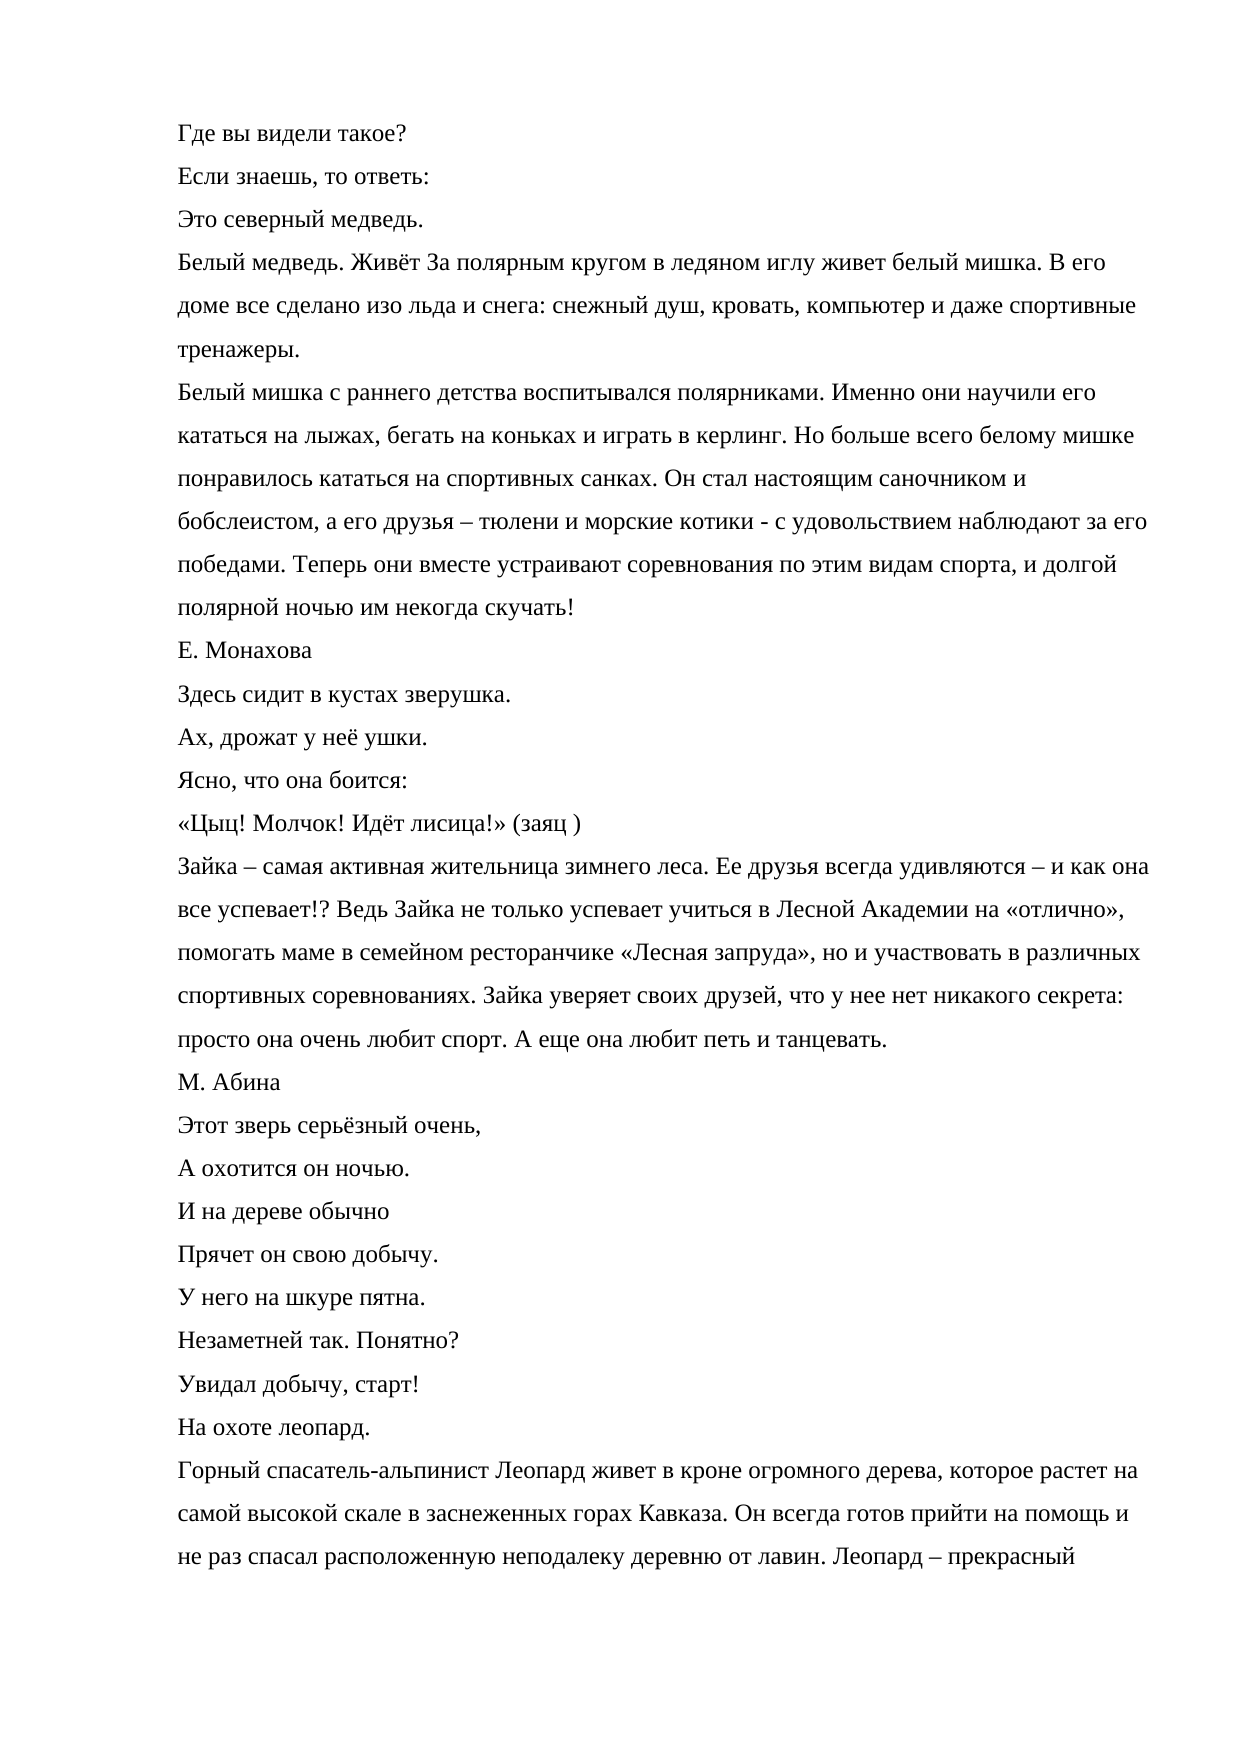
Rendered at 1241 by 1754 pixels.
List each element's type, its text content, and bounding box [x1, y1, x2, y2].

text Незаметней так. Понятно? [177, 1326, 1152, 1354]
text Это северный медведь. [177, 204, 1152, 233]
text У него на шкуре пятна. [177, 1282, 1152, 1311]
text Здесь сидит в кустах зверушка. [177, 679, 1152, 707]
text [177, 1455, 1152, 1570]
text М. Абина [177, 1067, 1152, 1096]
text А охотится он ночью. [177, 1153, 1152, 1182]
text На охоте леопард. [177, 1412, 1152, 1441]
text Е. Монахова [177, 636, 1152, 664]
text Ах, дрожат у неё ушки. [177, 722, 1152, 751]
text Ясно, что она боится: [177, 765, 1152, 794]
text И на дереве обычно [177, 1196, 1152, 1225]
text Зайка – самая активная жительница зимнего леса. Ее друзья всегда удивляются – и как она все успевает!? Ведь Зайка не только успевает учиться в Лесной Академии на «отлично», помогать маме в семейном ресторанчике «Лесная запруда», но и участвовать в различных спортивных соревнованиях. Зайка уверяет своих друзей, что у нее нет никакого секрета: просто она очень любит спорт. А еще она любит петь и танцевать. [177, 851, 1152, 1052]
text Увидал добычу, старт! [177, 1369, 1152, 1397]
text Белый мишка с раннего детства воспитывался полярниками. Именно они научили его кататься на лыжах, бегать на коньках и играть в керлинг. Но больше всего белому мишке понравилось кататься на спортивных санках. Он стал настоящим саночником и бобслеистом, а его друзья – тюлени и морские котики - с удовольствием наблюдают за его победами. Теперь они вместе устраивают соревнования по этим видам спорта, и долгой полярной ночью им некогда скучать! [177, 377, 1152, 621]
text Где вы видели такое? [177, 118, 1152, 147]
text Белый медведь. Живёт За полярным кругом в ледяном иглу живет белый мишка. В его доме все сделано изо льда и снега: снежный душ, кровать, компьютер и даже спортивные тренажеры. [177, 247, 1152, 362]
text Если знаешь, то ответь: [177, 161, 1152, 190]
text Этот зверь серьёзный очень, [177, 1110, 1152, 1139]
text «Цыц! Молчок! Идёт лисица!» (заяц ) [177, 808, 1152, 837]
text Прячет он свою добычу. [177, 1239, 1152, 1268]
